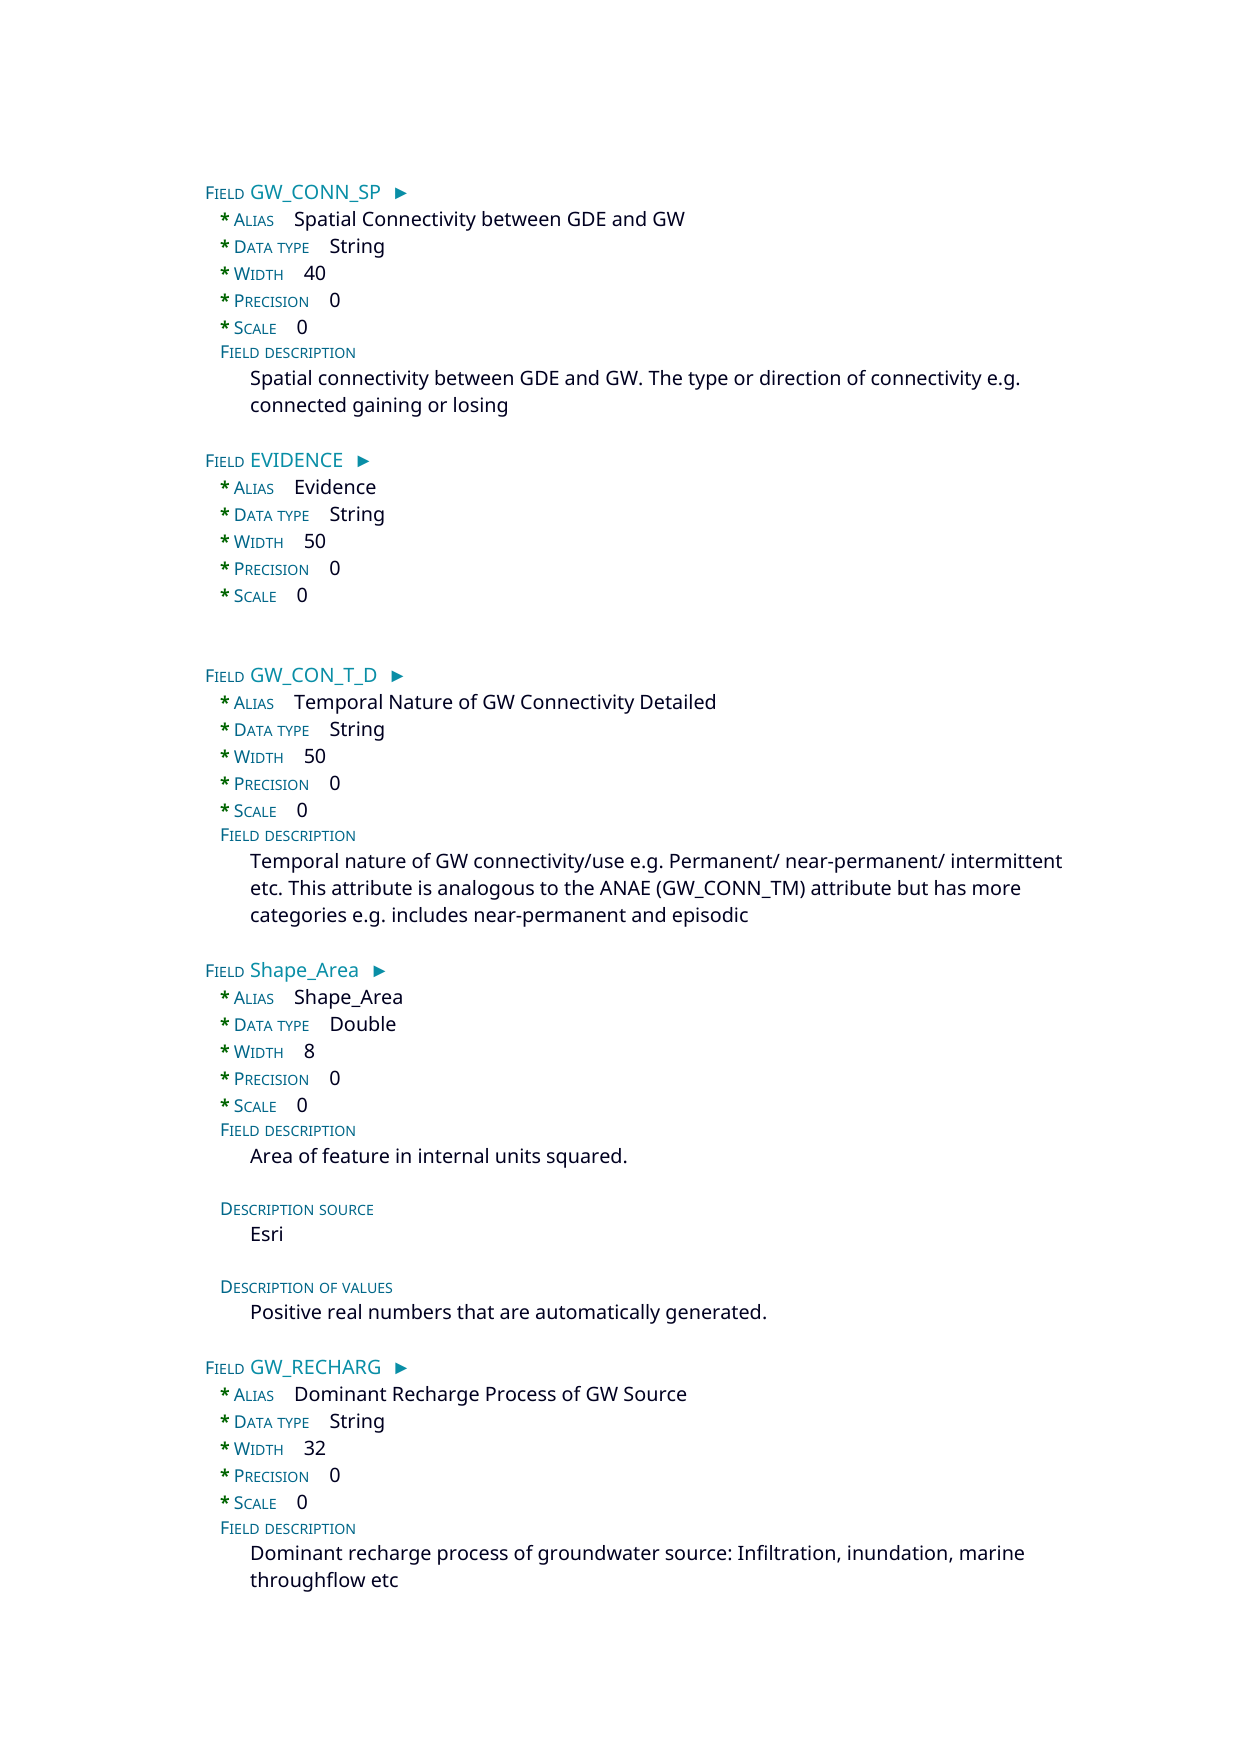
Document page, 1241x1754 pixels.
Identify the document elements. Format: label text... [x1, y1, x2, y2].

text * Alias Dominant Recharge Process of GW Source [220, 1380, 1090, 1407]
picture [275, 348, 281, 358]
text Field description [220, 1515, 1090, 1539]
text * Width 40 [220, 259, 1090, 286]
picture [269, 1499, 275, 1509]
picture [275, 831, 281, 841]
text * Scale 0 [220, 313, 1090, 340]
text * Data type String [220, 232, 1090, 259]
text * Precision 0 [220, 554, 1090, 581]
text * Data type String [220, 500, 1090, 527]
text Description source [220, 1196, 1090, 1220]
text * Scale 0 [220, 581, 1090, 608]
text Dominant recharge process of groundwater source: Infiltration, inundation, marine throughflow etc [250, 1539, 1090, 1593]
picture [275, 1524, 281, 1534]
picture [269, 1102, 275, 1112]
text * Scale 0 [220, 1488, 1090, 1515]
text * Width 8 [220, 1037, 1090, 1064]
text * Width 50 [220, 527, 1090, 554]
picture [269, 324, 275, 334]
text * Width 32 [220, 1434, 1090, 1461]
text Field GW_CON_T_D ▼► [205, 661, 1090, 688]
text * Precision 0 [220, 769, 1090, 796]
text * Data type String [220, 715, 1090, 742]
picture [275, 1126, 281, 1136]
text * Scale 0 [220, 796, 1090, 823]
text Field Shape_Area ▼► [205, 956, 1090, 983]
text * Precision 0 [220, 286, 1090, 313]
text Field GW_RECHARG ▼► [205, 1353, 1090, 1380]
text * Alias Spatial Connectivity between GDE and GW [220, 205, 1090, 232]
text Field description [220, 340, 1090, 364]
text * Scale 0 [220, 1091, 1090, 1118]
text Temporal nature of GW connectivity/use e.g. Permanent/ near-permanent/ intermittent etc. This attribute is analogous to the ANAE (GW_CONN_TM) attribute but has more categories e.g. includes near-permanent and episodic [250, 847, 1090, 928]
text * Alias Shape_Area [220, 983, 1090, 1010]
text * Data type Double [220, 1010, 1090, 1037]
text * Precision 0 [220, 1064, 1090, 1091]
text Field GW_CONN_SP ▼► [205, 178, 1090, 205]
picture [269, 807, 275, 817]
picture [269, 592, 275, 602]
text * Alias Temporal Nature of GW Connectivity Detailed [220, 688, 1090, 715]
text Field EVIDENCE ▼► [205, 446, 1090, 473]
text * Width 50 [220, 742, 1090, 769]
text Spatial connectivity between GDE and GW. The type or direction of connectivity e.g. connected gaining or losing [250, 364, 1090, 418]
text * Precision 0 [220, 1461, 1090, 1488]
text Field description [220, 823, 1090, 847]
text Area of feature in internal units squared. [250, 1142, 1090, 1169]
text * Data type String [220, 1407, 1090, 1434]
text * Alias Evidence [220, 473, 1090, 500]
picture [331, 1285, 337, 1293]
text Positive real numbers that are automatically generated. [250, 1298, 1090, 1325]
text Description of values [220, 1274, 1090, 1298]
text Field description [220, 1118, 1090, 1142]
text Esri [250, 1220, 1090, 1247]
